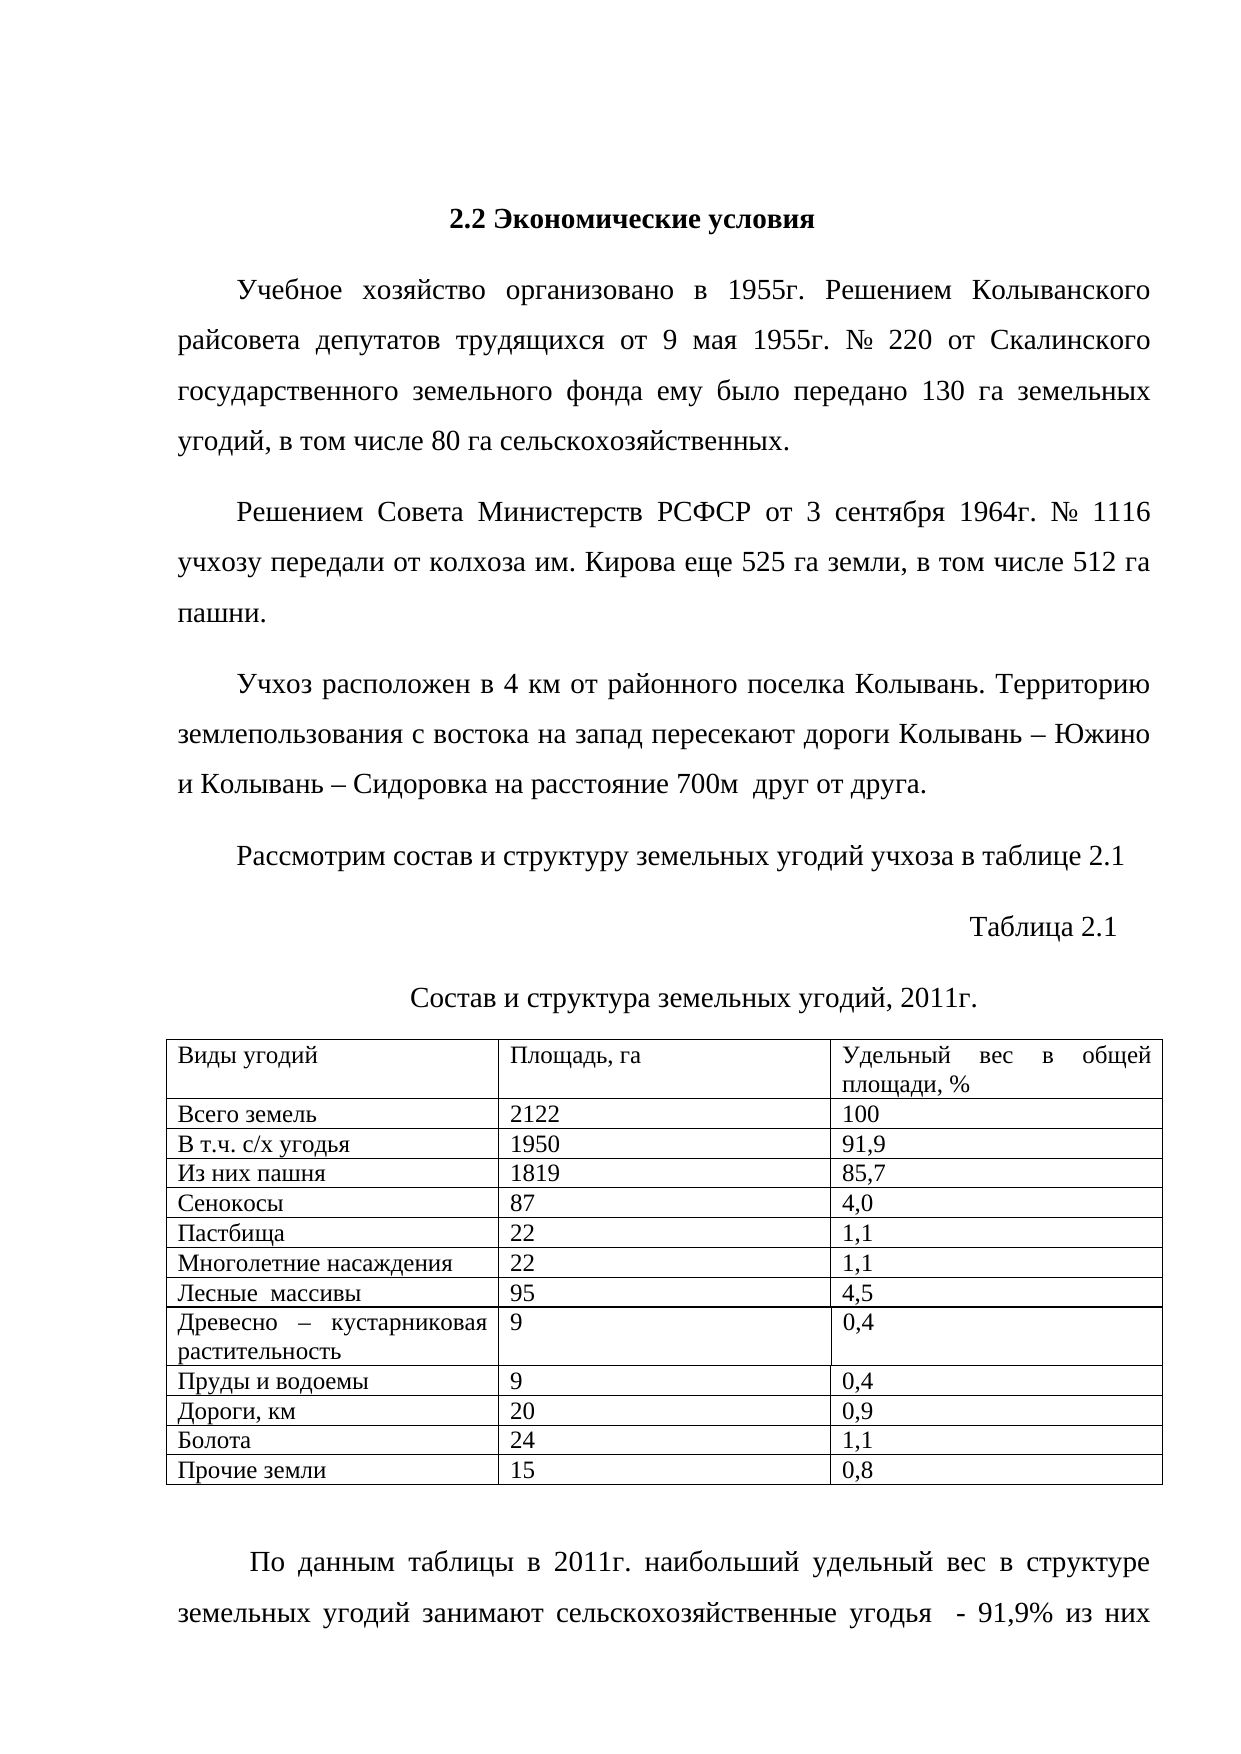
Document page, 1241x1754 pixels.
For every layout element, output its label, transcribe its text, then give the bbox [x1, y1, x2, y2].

text Учхоз расположен в 4 км от районного поселка Колывань. Территорию землепользования с востока на запад пересекают дороги Колывань – Южино и Колывань – Сидоровка на расстояние 700м друг от друга. [177, 666, 1152, 800]
table_cell 1,1 [831, 1218, 1162, 1247]
text Таблица 2.1 [177, 909, 1152, 942]
table_cell Многолетние насаждения [167, 1248, 498, 1277]
table_cell 91,9 [831, 1129, 1162, 1157]
table_cell 95 [499, 1278, 830, 1306]
table_cell 24 [499, 1426, 830, 1454]
text Рассмотрим состав и структуру земельных угодий учхоза в таблице 2.1 [177, 838, 1152, 871]
table_header Площадь, га [499, 1040, 830, 1098]
table_cell Лесные массивы [167, 1278, 498, 1306]
table_cell 0,8 [831, 1455, 1162, 1484]
table_cell Пастбища [167, 1218, 498, 1247]
table_cell Прочие земли [167, 1455, 498, 1484]
table_cell 1,1 [831, 1426, 1162, 1454]
table_cell 4,5 [831, 1278, 1162, 1306]
table_header Удельный вес в общей площади, % [831, 1040, 1162, 1098]
table_cell 100 [831, 1099, 1162, 1128]
table_cell Из них пашня [167, 1159, 498, 1187]
table_cell 1819 [499, 1159, 830, 1187]
table_cell 2122 [499, 1099, 830, 1128]
table_cell 4,0 [831, 1188, 1162, 1217]
table_cell 9 [499, 1366, 830, 1395]
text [177, 1544, 1152, 1628]
table_cell 0,9 [831, 1396, 1162, 1424]
text 2.2 Экономические условия [177, 201, 1152, 234]
table_cell 0,4 [831, 1366, 1162, 1395]
table_cell Пруды и водоемы [167, 1366, 498, 1395]
text Учебное хозяйство организовано в 1955г. Решением Колыванского райсовета депутатов трудящихся от 9 мая 1955г. № 220 от Скалинского государственного земельного фонда ему было передано 130 га земельных угодий, в том числе 80 га сельскохозяйственных. [177, 272, 1152, 457]
table_cell Дороги, км [167, 1396, 498, 1424]
table_header Виды угодий [167, 1040, 498, 1098]
table_cell 15 [499, 1455, 830, 1484]
table_cell Всего земель [167, 1099, 498, 1128]
text Решением Совета Министерств РСФСР от 3 сентября 1964г. № 1116 учхозу передали от колхоза им. Кирова еще 525 га земли, в том числе 512 га пашни. [177, 494, 1152, 628]
table_cell 85,7 [831, 1159, 1162, 1187]
table_cell 22 [499, 1248, 830, 1277]
table_cell В т.ч. с/х угодья [167, 1129, 498, 1157]
text Состав и структура земельных угодий, 2011г. [177, 980, 1152, 1013]
table_cell 0,4 [832, 1308, 1162, 1365]
table_cell Древесно – кустарниковая растительность [167, 1308, 498, 1365]
table_cell 87 [499, 1188, 830, 1217]
table_cell Болота [167, 1426, 498, 1454]
table_cell 20 [499, 1396, 830, 1424]
table_cell 22 [499, 1218, 830, 1247]
table_cell 1,1 [831, 1248, 1162, 1277]
table_cell Сенокосы [167, 1188, 498, 1217]
table_cell 9 [499, 1308, 831, 1365]
table_cell 1950 [499, 1129, 830, 1157]
